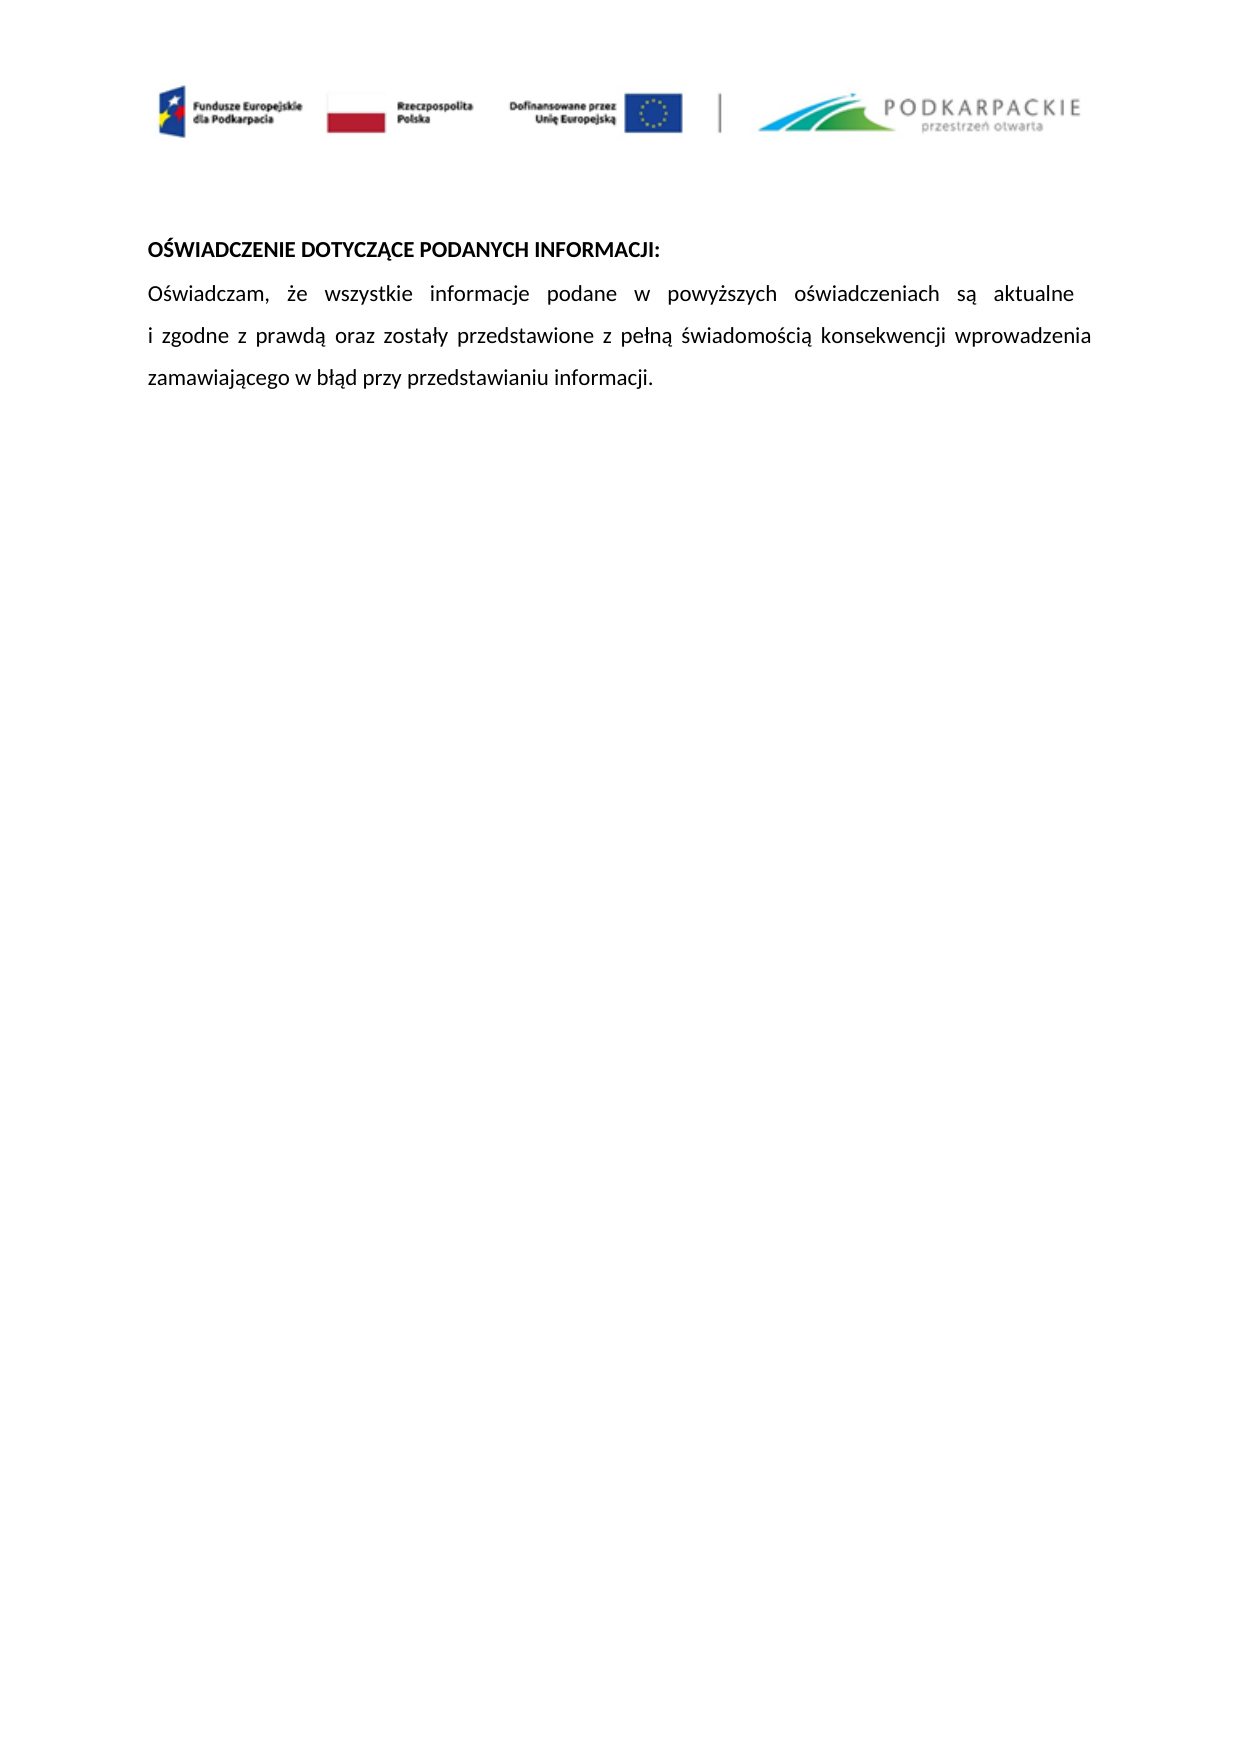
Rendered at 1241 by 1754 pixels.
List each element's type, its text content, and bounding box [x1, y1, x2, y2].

text Oświadczam, że wszystkie informacje podane w powyższych oświadczeniach są aktualne i zgodne z prawdą oraz zostały przedstawione z pełną świadomością konsekwencji wprowadzenia zamawiającego w błąd przy przedstawianiu informacji. [148, 279, 1093, 391]
text OŚWIADCZENIE DOTYCZĄCE PODANYCH INFORMACJI: [148, 235, 1093, 263]
picture [147, 73, 1093, 151]
